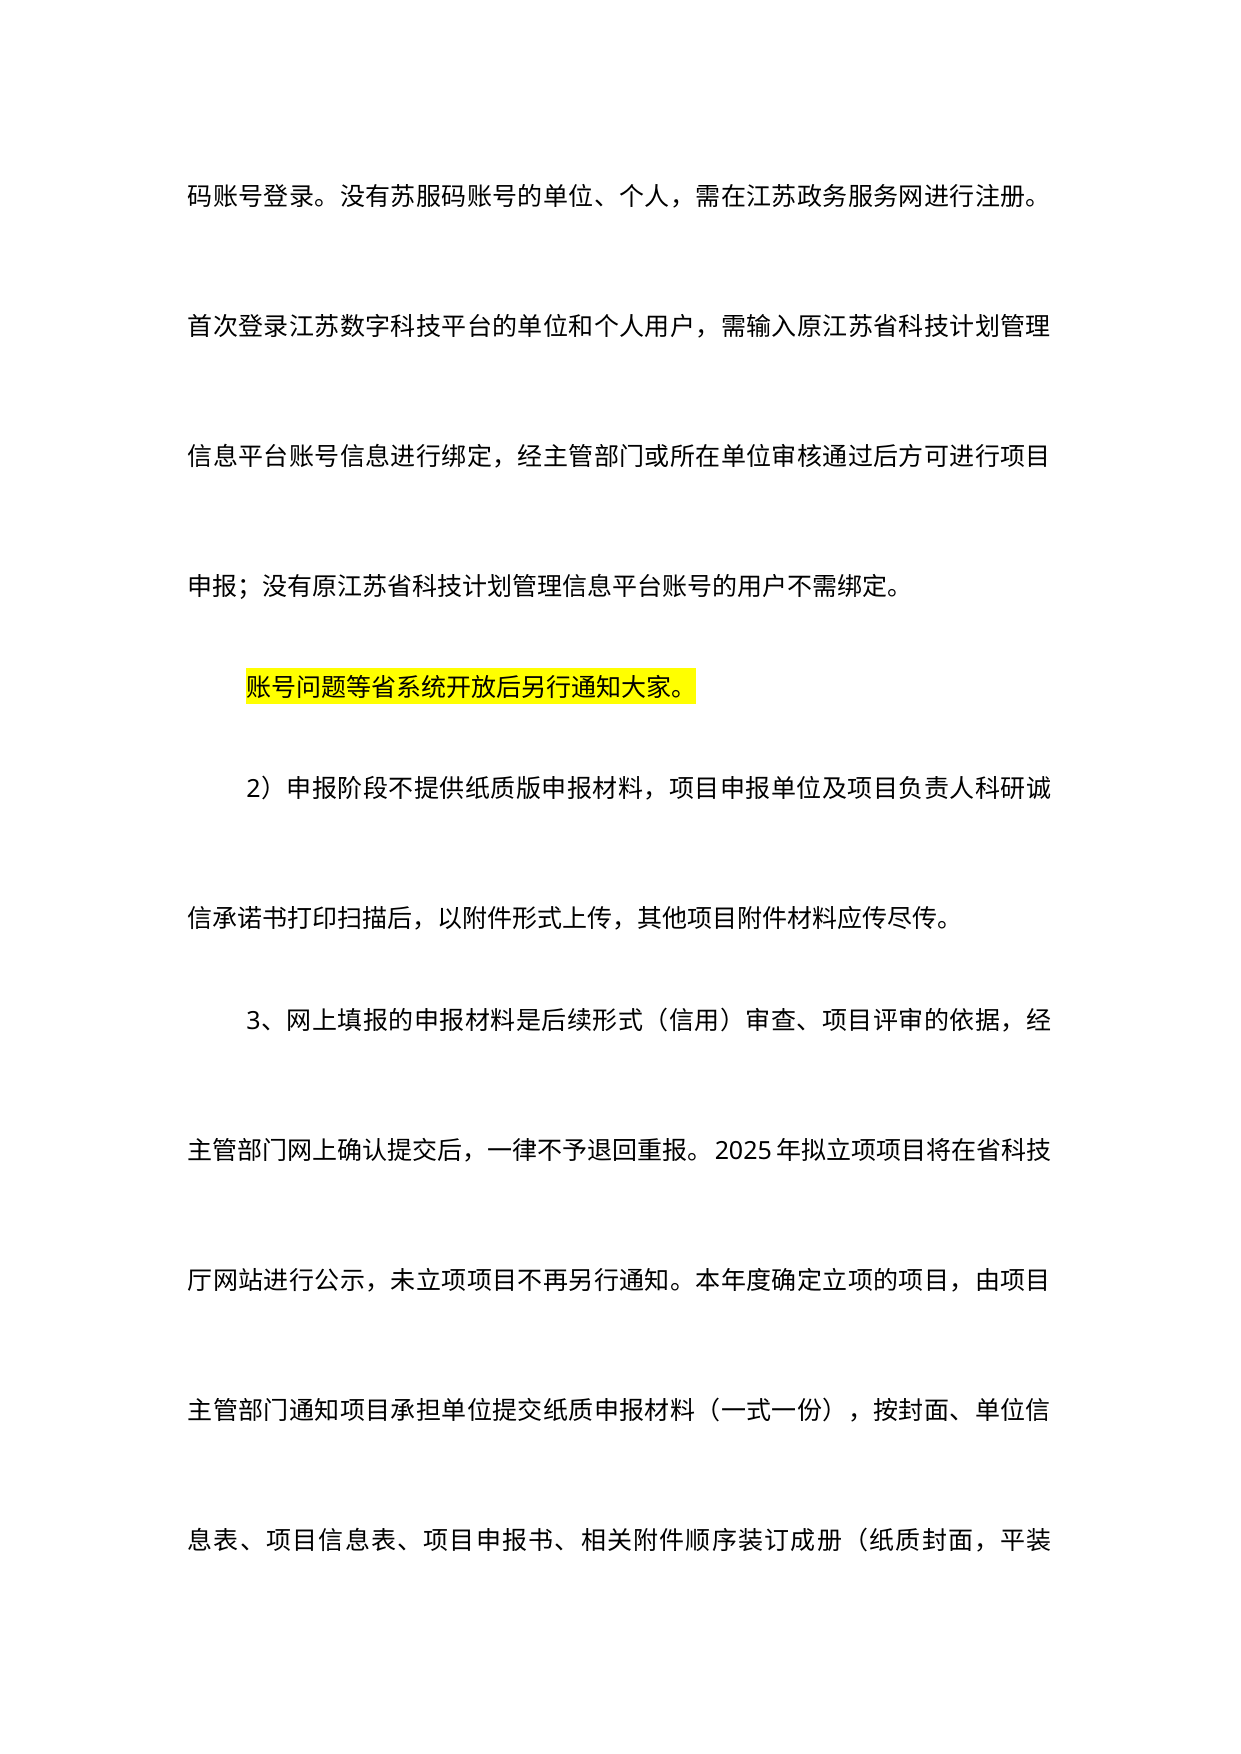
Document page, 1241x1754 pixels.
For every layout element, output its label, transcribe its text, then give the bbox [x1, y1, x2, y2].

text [187, 162, 1053, 617]
text 2）申报阶段不提供纸质版申报材料，项目申报单位及项目负责人科研诚信承诺书打印扫描后，以附件形式上传，其他项目附件材料应传尽传。 [187, 754, 1053, 949]
text 账号问题等省系统开放后另行通知大家。 [187, 653, 1053, 718]
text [187, 986, 1053, 1571]
